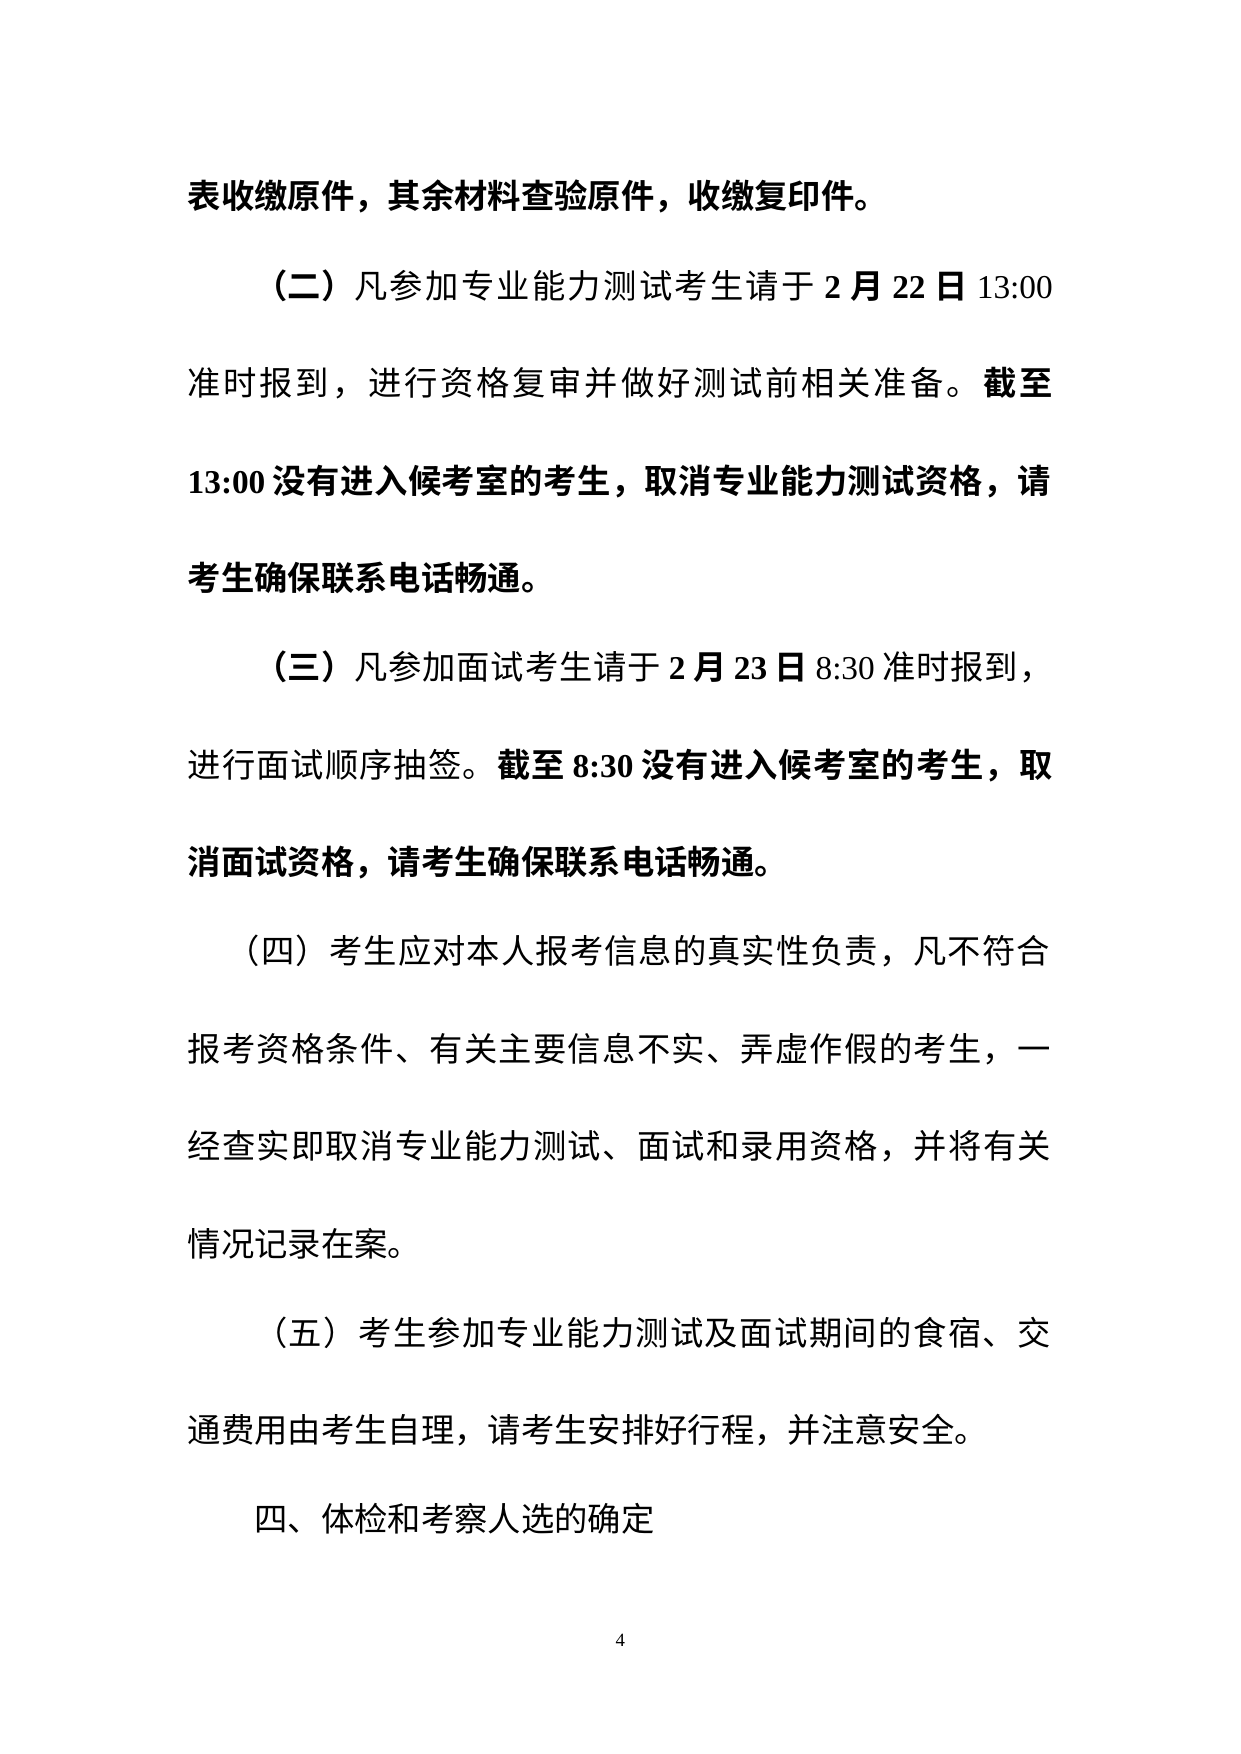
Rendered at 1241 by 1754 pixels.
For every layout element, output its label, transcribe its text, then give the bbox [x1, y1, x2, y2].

text （四）考生应对本人报考信息的真实性负责，凡不符合报考资格条件、有关主要信息不实、弄虚作假的考生，一经查实即取消专业能力测试、面试和录用资格，并将有关情况记录在案。 [187, 917, 1053, 1274]
text （五）考生参加专业能力测试及面试期间的食宿、交通费用由考生自理，请考生安排好行程，并注意安全。 [187, 1298, 1053, 1461]
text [187, 162, 1053, 227]
list 凡参加面试考生请于2月23日8:30准时报到，进行面试顺序抽签。截至8:30没有进入候考室的考生，取消面试资格，请考生确保联系电话畅通。 [187, 633, 1053, 893]
list 凡参加专业能力测试考生请于2月22日13:00准时报到，进行资格复审并做好测试前相关准备。截至13:00没有进入候考室的考生，取消专业能力测试资格，请考生确保联系电话畅通。 [187, 251, 1053, 608]
text 四、体检和考察人选的确定 [187, 1485, 1053, 1550]
